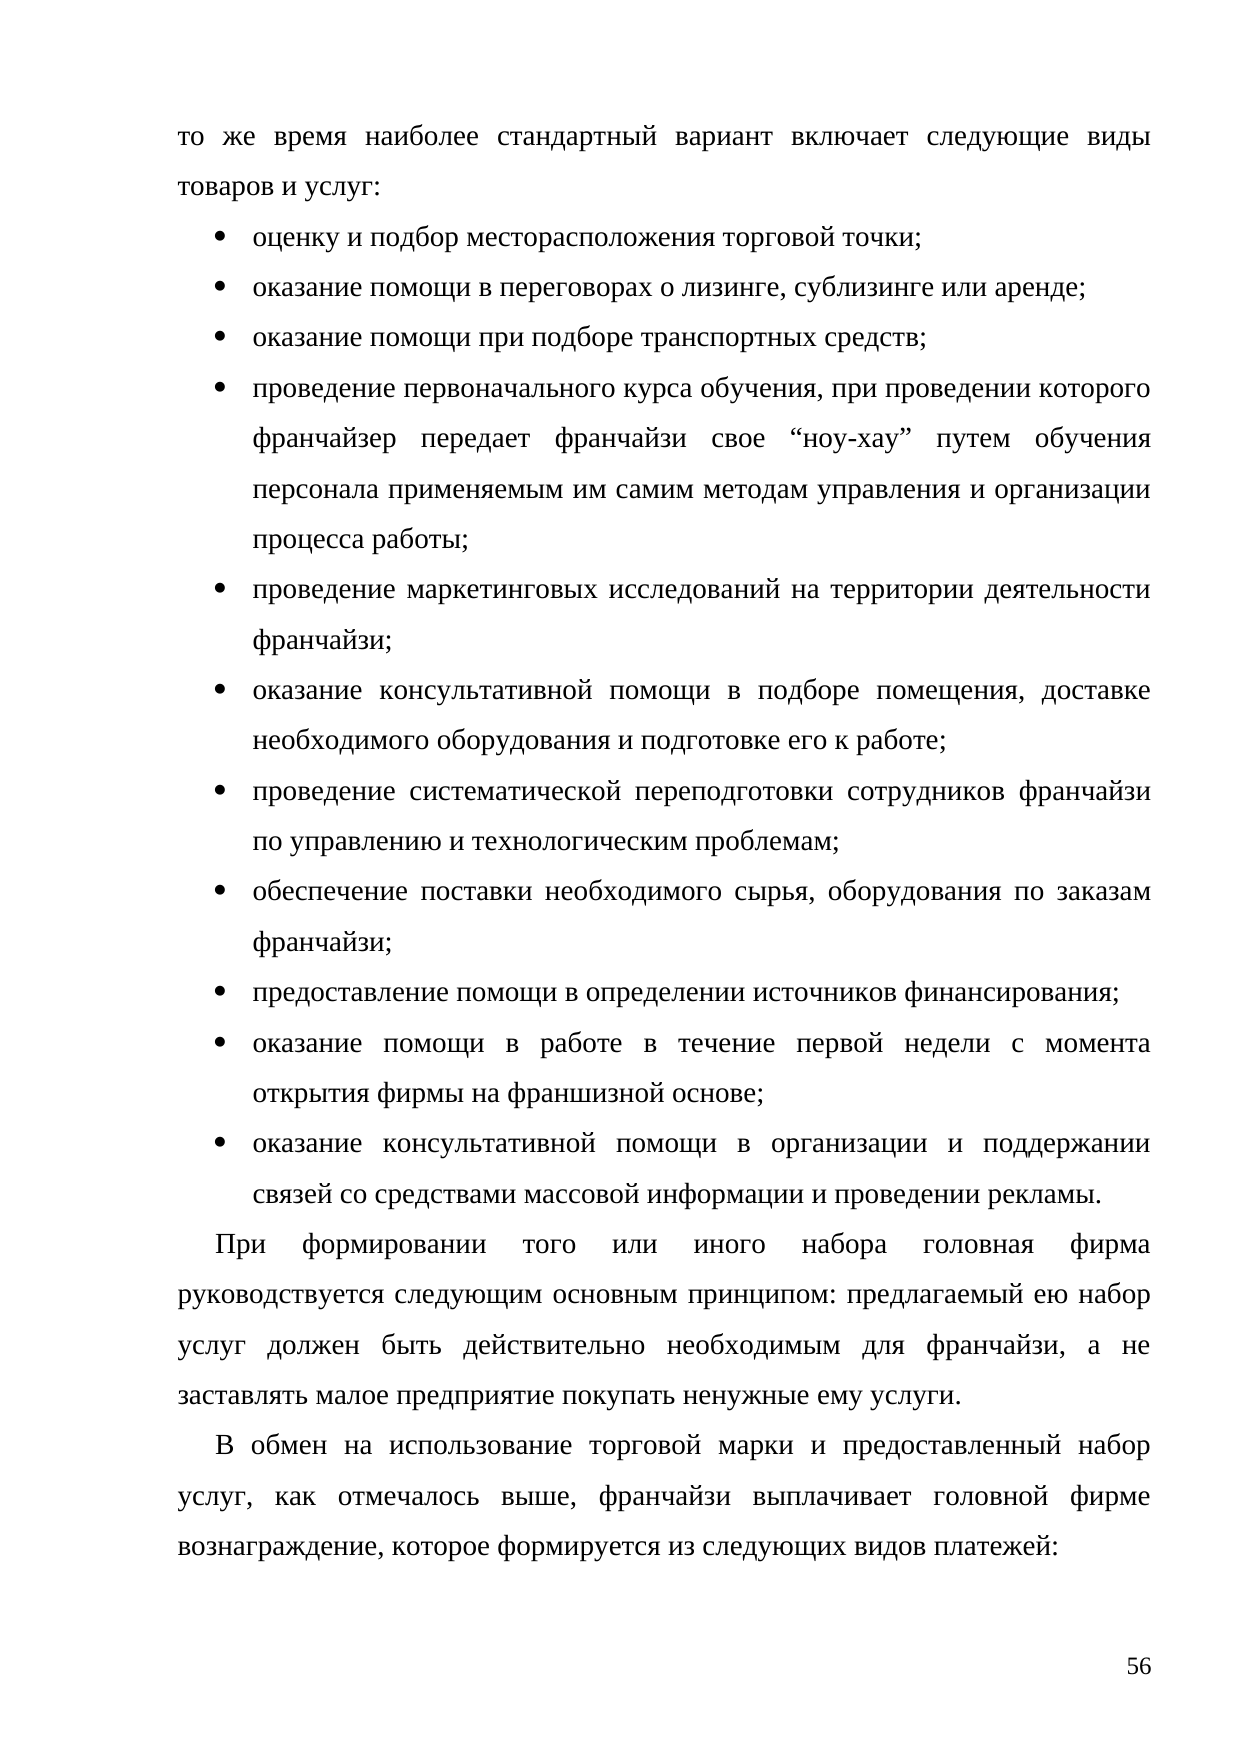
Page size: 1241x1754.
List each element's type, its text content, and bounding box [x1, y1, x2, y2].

list оказание помощи в работе в течение первой недели с момента открытия фирмы на франшизной основе; [215, 1025, 1152, 1109]
list оказание помощи в переговорах о лизинге, сублизинге или аренде; [215, 269, 1152, 303]
text В обмен на использование торговой марки и предоставленный набор услуг, как отмечалось выше, франчайзи выплачивает головной фирме вознаграждение, которое формируется из следующих видов платежей: [177, 1427, 1152, 1562]
list проведение маркетинговых исследований на территории деятельности франчайзи; [215, 571, 1152, 655]
text При формировании того или иного набора головная фирма руководствуется следующим основным принципом: предлагаемый ею набор услуг должен быть действительно необходимым для франчайзи, а не заставлять малое предприятие покупать ненужные ему услуги. [177, 1226, 1152, 1411]
list оценку и подбор месторасположения торговой точки; [215, 219, 1152, 252]
list оказание консультативной помощи в подборе помещения, доставке необходимого оборудования и подготовке его к работе; [215, 672, 1152, 756]
list обеспечение поставки необходимого сырья, оборудования по заказам франчайзи; [215, 873, 1152, 957]
list оказание консультативной помощи в организации и поддержании связей со средствами массовой информации и проведении рекламы. [215, 1125, 1152, 1209]
list проведение систематической переподготовки сотрудников франчайзи по управлению и технологическим проблемам; [215, 773, 1152, 857]
list оказание помощи при подборе транспортных средств; [215, 319, 1152, 353]
list проведение первоначального курса обучения, при проведении которого франчайзер передает франчайзи свое “ноу-хау” путем обучения персонала применяемым им самим методам управления и организации процесса работы; [215, 370, 1152, 554]
list предоставление помощи в определении источников финансирования; [215, 974, 1152, 1008]
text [177, 118, 1152, 202]
